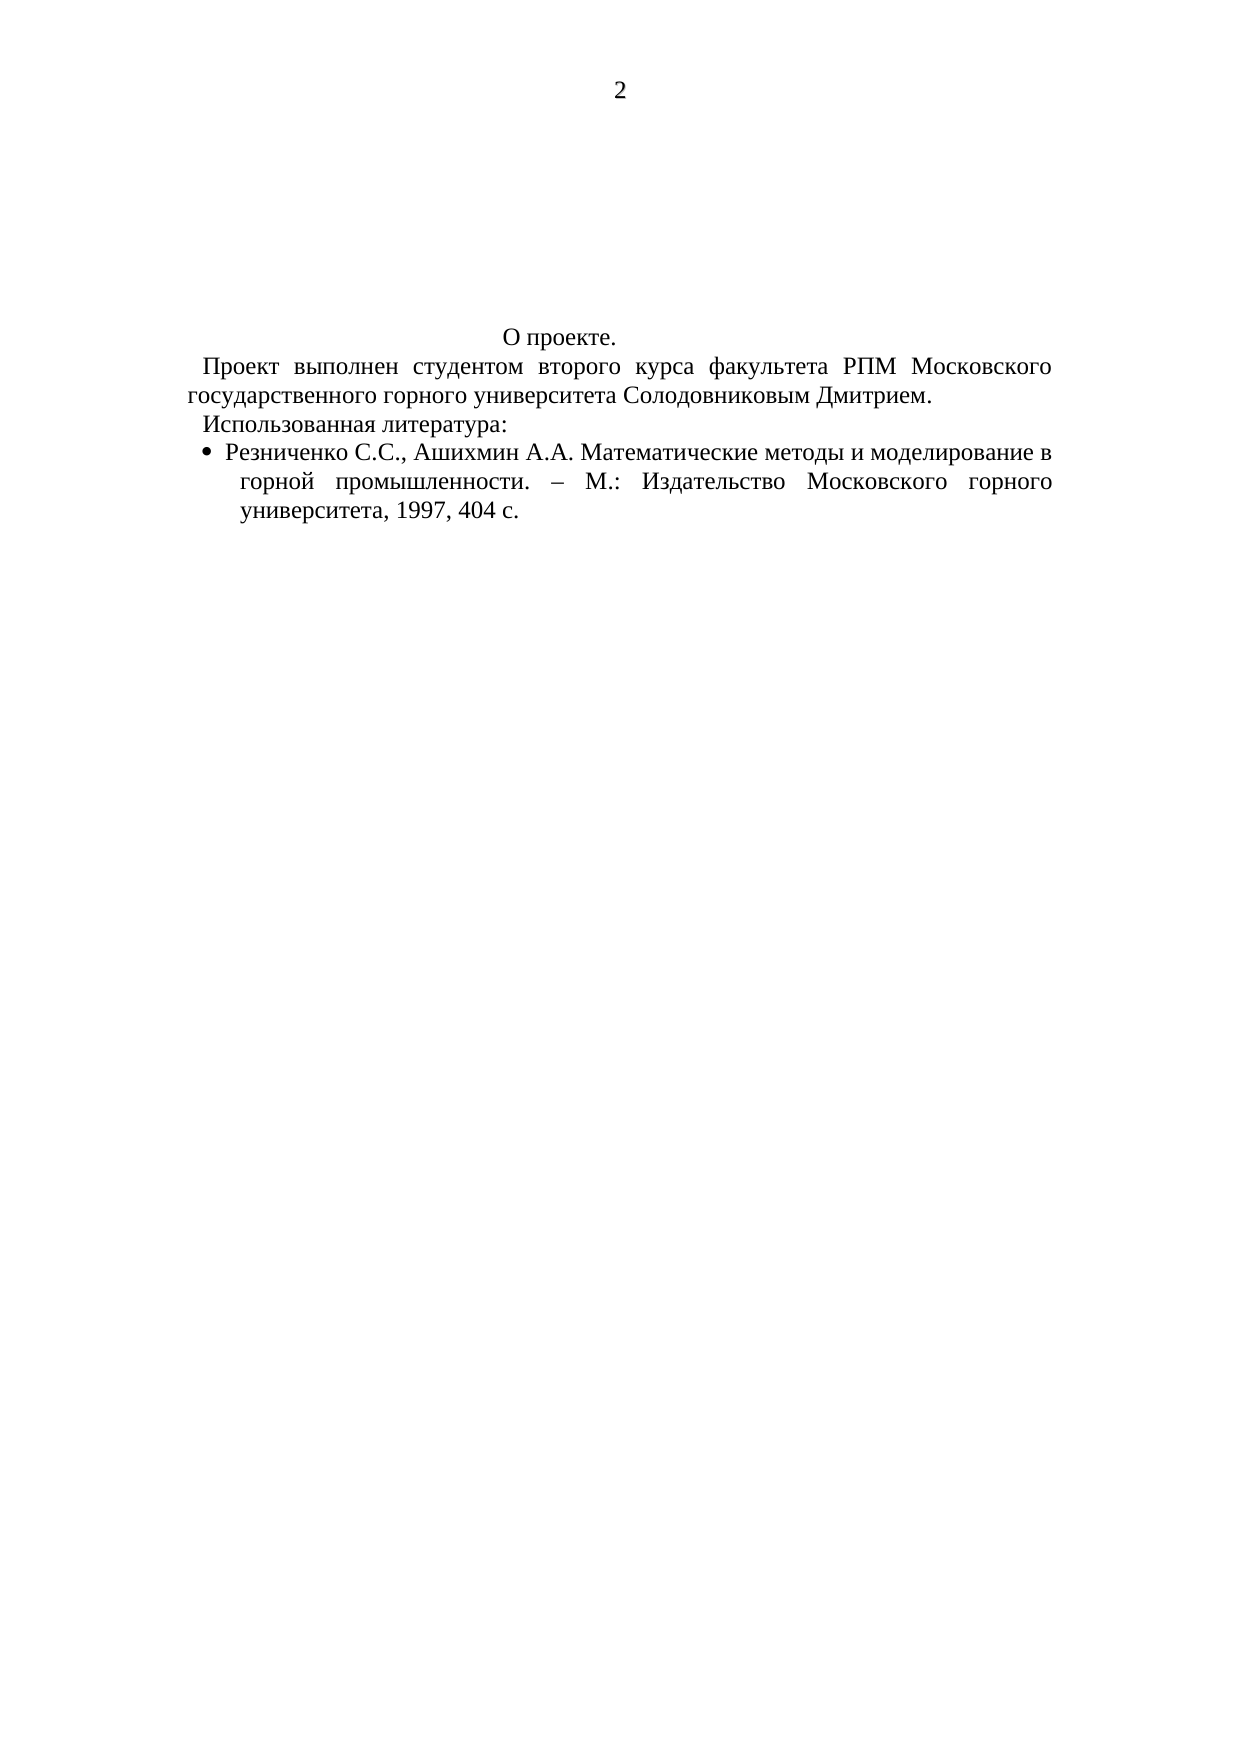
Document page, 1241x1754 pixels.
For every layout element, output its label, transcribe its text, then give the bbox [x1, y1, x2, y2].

text О проекте. [187, 322, 1053, 351]
list Резниченко С.С., Ашихмин А.А. Математические методы и моделирование в горной промышленности. – М.: Издательство Московского горного университета, 1997, 404 c. [202, 437, 1053, 524]
text Проект выполнен студентом второго курса факультета РПМ Московского государственного горного университета Солодовниковым Дмитрием. [187, 351, 1053, 409]
text Использованная литература: [187, 409, 1053, 437]
